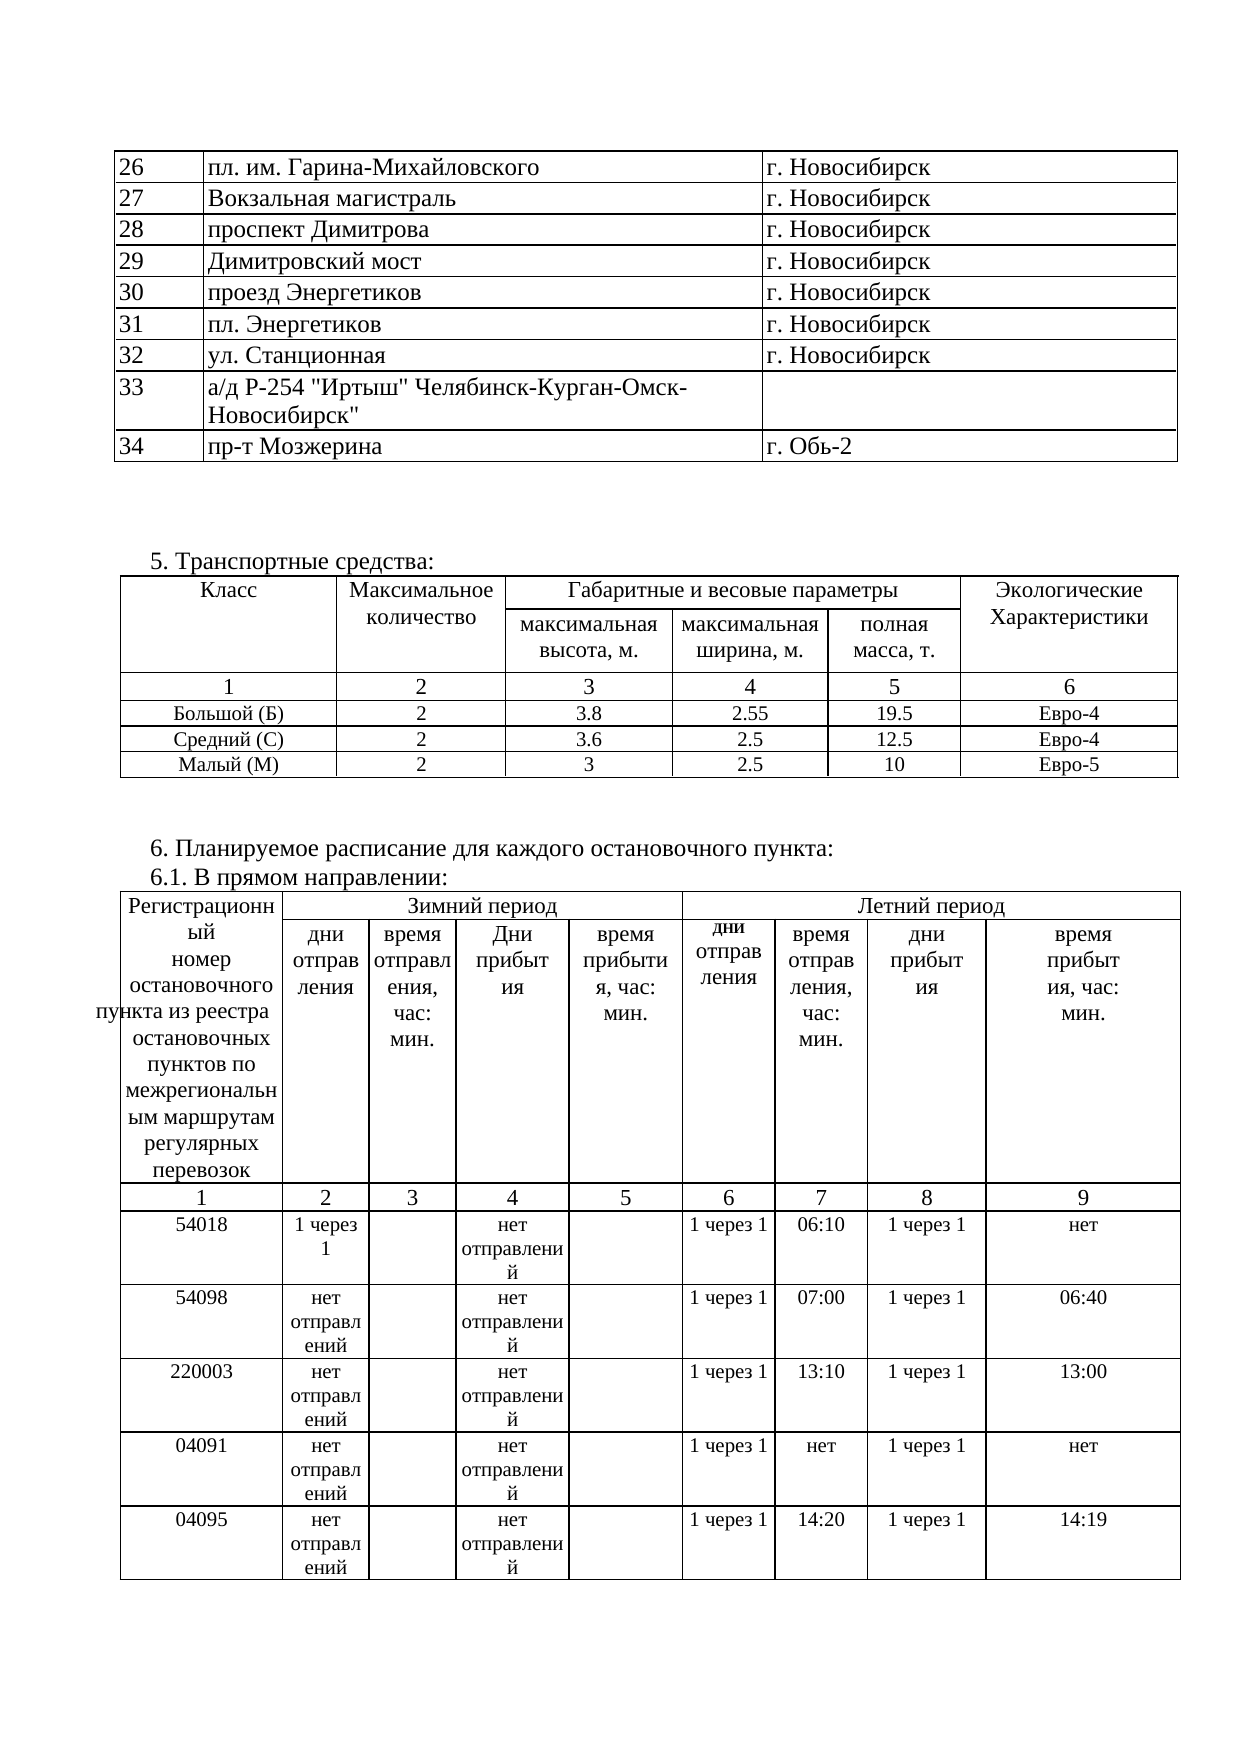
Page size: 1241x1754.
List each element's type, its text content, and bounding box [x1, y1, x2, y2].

table_cell 30 [115, 277, 203, 307]
table_cell нет отправлений [457, 1212, 568, 1284]
table_cell 2 [337, 701, 505, 725]
table_cell 19.5 [829, 701, 960, 725]
table_cell пр-т Мозжерина [204, 431, 762, 461]
table_cell 1 через 1 [683, 1359, 774, 1431]
table_cell 10 [829, 752, 960, 776]
table_cell [370, 1507, 455, 1579]
table_cell 2 [337, 752, 505, 776]
table_cell Димитровский мост [204, 246, 762, 276]
table_cell 3.6 [506, 727, 672, 751]
table_cell полная масса, т. [829, 610, 960, 672]
table_cell 1 через 1 [868, 1433, 985, 1505]
table_cell [570, 1433, 682, 1505]
table_cell пл. им. Гарина-Михайловского [204, 152, 762, 181]
table_cell 1 [121, 1184, 282, 1210]
table_cell 3 [506, 673, 672, 699]
table_cell 31 [115, 308, 203, 339]
table_cell Евро-4 [961, 701, 1177, 725]
table_cell нет отправлений [457, 1359, 568, 1431]
table_cell 04091 [121, 1433, 282, 1505]
table_cell нет отправлений [283, 1433, 368, 1505]
table_cell максимальная ширина, м. [673, 610, 827, 672]
table_cell Малый (М) [121, 752, 336, 776]
table_cell 12.5 [829, 727, 960, 751]
table_cell время прибыт ия, час: мин. [987, 920, 1180, 1182]
table_cell 6 [683, 1184, 774, 1210]
table_cell 14:20 [776, 1507, 867, 1579]
table_header Экологические Характеристики [961, 577, 1177, 672]
table_cell 1 через 1 [868, 1359, 985, 1431]
table_cell 2 [337, 673, 505, 699]
table_cell г. Новосибирск [763, 181, 1177, 213]
table_cell г. Обь-2 [763, 429, 1177, 461]
table_cell 27 [115, 183, 203, 213]
table_cell 1 [121, 673, 336, 699]
table_cell 2.5 [673, 752, 827, 776]
table_cell 29 [115, 245, 203, 276]
table_cell 13:00 [987, 1359, 1180, 1431]
table_cell г. Новосибирск [763, 307, 1177, 339]
table_cell 1 через 1 [868, 1507, 985, 1579]
table_cell 4 [673, 673, 827, 699]
table_cell Дни прибыт ия [457, 920, 568, 1182]
table_cell 2.55 [673, 701, 827, 725]
table_cell 13:10 [776, 1359, 867, 1431]
table_cell 3.8 [506, 701, 672, 725]
table_cell г. Новосибирск [763, 152, 1177, 181]
table_cell дни прибыт ия [868, 920, 985, 1182]
table_cell [370, 1433, 455, 1505]
table_cell Средний (С) [121, 727, 336, 751]
table_cell а/д Р-254 "Иртыш" Челябинск-Курган-Омск-Новосибирск" [204, 372, 762, 429]
table_cell 220003 [121, 1359, 282, 1431]
table_cell время отправ ления, час: мин. [776, 920, 867, 1182]
table_cell 32 [115, 340, 203, 370]
table_header Зимний период [283, 892, 682, 918]
table_cell время прибыти я, час: мин. [570, 920, 682, 1182]
table_cell 07:00 [776, 1285, 867, 1357]
table_cell 1 через 1 [683, 1285, 774, 1357]
table_cell нет отправлений [283, 1285, 368, 1357]
table_cell 2.5 [673, 727, 827, 751]
table_cell 1 через 1 [868, 1212, 985, 1284]
table_cell Большой (Б) [121, 701, 336, 725]
table_cell 8 [868, 1184, 985, 1210]
table_cell [570, 1359, 682, 1431]
table_cell 7 [776, 1184, 867, 1210]
table_cell максимальная высота, м. [506, 610, 672, 672]
table_cell 04095 [121, 1507, 282, 1579]
table_cell нет [776, 1433, 867, 1505]
table_cell 2 [337, 727, 505, 751]
table_cell нет отправлений [457, 1507, 568, 1579]
table_header Габаритные и весовые параметры [506, 577, 960, 608]
table_cell 14:19 [987, 1507, 1180, 1579]
table_cell ул. Станционная [204, 340, 762, 370]
table_cell нет [987, 1433, 1180, 1505]
text 5. Транспортные средства: [150, 546, 1090, 575]
table_cell 5 [829, 673, 960, 699]
table_cell Евро-5 [961, 752, 1177, 776]
table_cell 1 через 1 [283, 1212, 368, 1284]
table_cell 6 [961, 673, 1177, 699]
table_cell 06:10 [776, 1212, 867, 1284]
table_header Регистрационный номер остановочного пункта из реестра остановочных пунктов по межрегиональным маршрутам регулярных перевозок [121, 892, 282, 1182]
table_cell [570, 1507, 682, 1579]
table_header Летний период [683, 892, 1180, 918]
table_cell г. Новосибирск [763, 244, 1177, 276]
table_cell время отправл ения, час: мин. [370, 920, 455, 1182]
table_cell Евро-4 [961, 727, 1177, 751]
table_cell ДНИ отправ ления [683, 920, 774, 1182]
table_cell 3 [506, 752, 672, 776]
table_cell 06:40 [987, 1285, 1180, 1357]
table_cell г. Новосибирск [763, 339, 1177, 370]
table_cell 1 через 1 [683, 1433, 774, 1505]
table_cell 28 [115, 214, 203, 244]
table_cell нет отправлений [283, 1359, 368, 1431]
table_cell пл. Энергетиков [204, 309, 762, 339]
table_cell 9 [987, 1184, 1180, 1210]
table_cell 34 [115, 430, 203, 461]
table_cell 1 через 1 [868, 1285, 985, 1357]
table_cell 2 [283, 1184, 368, 1210]
table_cell дни отправ ления [283, 920, 368, 1182]
table_cell 5 [570, 1184, 682, 1210]
table_cell нет отправлений [457, 1285, 568, 1357]
table_cell 4 [457, 1184, 568, 1210]
table_cell нет отправлений [283, 1507, 368, 1579]
table_cell 3 [370, 1184, 455, 1210]
text 6. Планируемое расписание для каждого остановочного пункта: [150, 833, 1090, 862]
table_cell проезд Энергетиков [204, 277, 762, 307]
table_cell Вокзальная магистраль [204, 183, 762, 213]
table_header Класс [121, 577, 336, 672]
table_cell [570, 1285, 682, 1357]
table_cell 1 через 1 [683, 1212, 774, 1284]
table_cell 54018 [121, 1212, 282, 1284]
table_cell г. Новосибирск [763, 276, 1177, 307]
table_header Максимальное количество [337, 577, 505, 672]
table_cell [763, 370, 1177, 429]
table_cell г. Новосибирск [763, 213, 1177, 244]
table_cell 1 через 1 [683, 1507, 774, 1579]
table_cell [370, 1359, 455, 1431]
table_cell проспект Димитрова [204, 215, 762, 244]
table_cell нет отправлений [457, 1433, 568, 1505]
table_cell [570, 1212, 682, 1284]
table_cell нет [987, 1212, 1180, 1284]
table_cell [370, 1212, 455, 1284]
table_cell 33 [115, 371, 203, 429]
table_cell 26 [115, 152, 203, 181]
table_cell 54098 [121, 1285, 282, 1357]
table_cell [370, 1285, 455, 1357]
text 6.1. В прямом направлении: [150, 862, 1090, 891]
